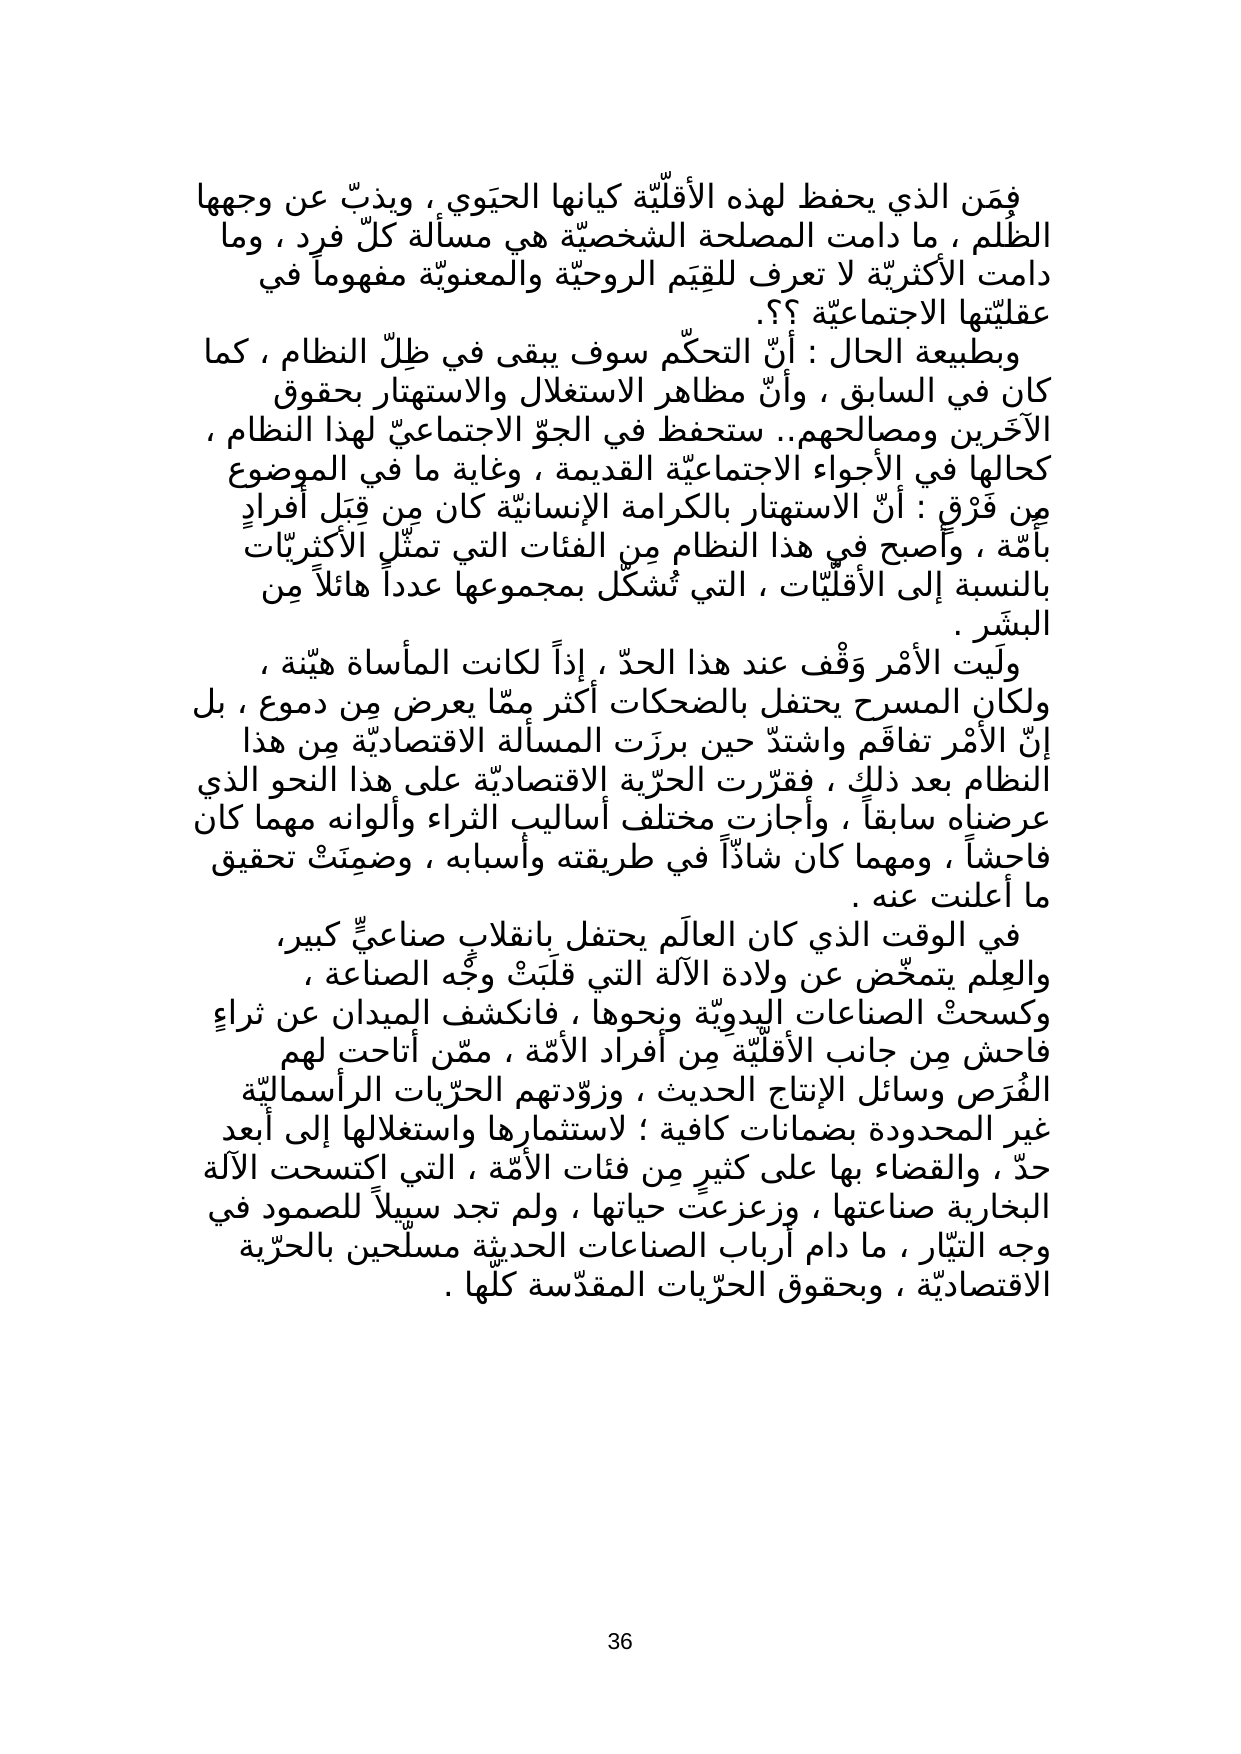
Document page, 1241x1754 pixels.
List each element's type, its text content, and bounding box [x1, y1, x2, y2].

text وبطبيعة الحال : أنّ التحكّم سوف يبقى في ظِلّ النظام ، كما كان في السابق ، وأنّ مظاهر الاستغلال والاستهتار بحقوق الآخَرين ومصالحهم.. ستحفظ في الجوّ الاجتماعيّ لهذا النظام ، كحالها في الأجواء الاجتماعيّة القديمة ، وغاية ما في الموضوع مِن فَرْقٍ : أنّ الاستهتار بالكرامة الإنسانيّة كان مِن قِبَل أفرادٍ بأُمّة ، وأصبح في هذا النظام مِن الفئات التي تمثّل الأكثريّات بالنسبة إلى الأقلّيّات ، التي تُشكّل بمجموعها عدداً هائلاً مِن البشَر . [189, 333, 1051, 643]
text فمَن الذي يحفظ لهذه الأقلّيّة كيانها الحيَوي ، ويذبّ عن وجهها الظُلم ، ما دامت المصلحة الشخصيّة هي مسألة كلّ فرد ، وما دامت الأكثريّة لا تعرف للقِيَم الروحيّة والمعنويّة مفهوماً في عقليّتها الاجتماعيّة ؟؟. [189, 177, 1051, 333]
text ولَيت الأمْر وَقْف عند هذا الحدّ ، إذاً لكانت المأساة هيّنة ، ولكان المسرح يحتفل بالضحكات أكثر ممّا يعرض مِن دموع ، بل إنّ الأمْر تفاقَم واشتدّ حين برزَت المسألة الاقتصاديّة مِن هذا النظام بعد ذلك ، فقرّرت الحرّية الاقتصاديّة على هذا النحو الذي عرضناه سابقاً ، وأجازت مختلف أساليب الثراء وألوانه مهما كان فاحشاً ، ومهما كان شاذّاً في طريقته وأسبابه ، وضمِنَتْ تحقيق ما أعلنت عنه . [189, 643, 1051, 915]
text في الوقت الذي كان العالَم يحتفل بانقلابٍ صناعيٍّ كبير، والعِلم يتمخّض عن ولادة الآلة التي قلَبَتْ وجْه الصناعة ، وكسحتْ الصناعات اليدوِيّة ونحوها ، فانكشف الميدان عن ثراءٍ فاحش مِن جانب الأقلّيّة مِن أفراد الأمّة ، ممّن أتاحت لهم الفُرَص وسائل الإنتاج الحديث ، وزوّدتهم الحرّيات الرأسماليّة غير المحدودة بضمانات كافية ؛ لاستثمارها واستغلالها إلى أبعد حدّ ، والقضاء بها على كثيرٍ مِن فئات الأمّة ، التي اكتسحت الآلة البخارية صناعتها ، وزعزعت حياتها ، ولم تجد سبيلاً للصمود في وجه التيّار ، ما دام أرباب الصناعات الحديثة مسلّحين بالحرّية الاقتصاديّة ، وبحقوق الحرّيات المقدّسة كلّها . [189, 915, 1051, 1304]
